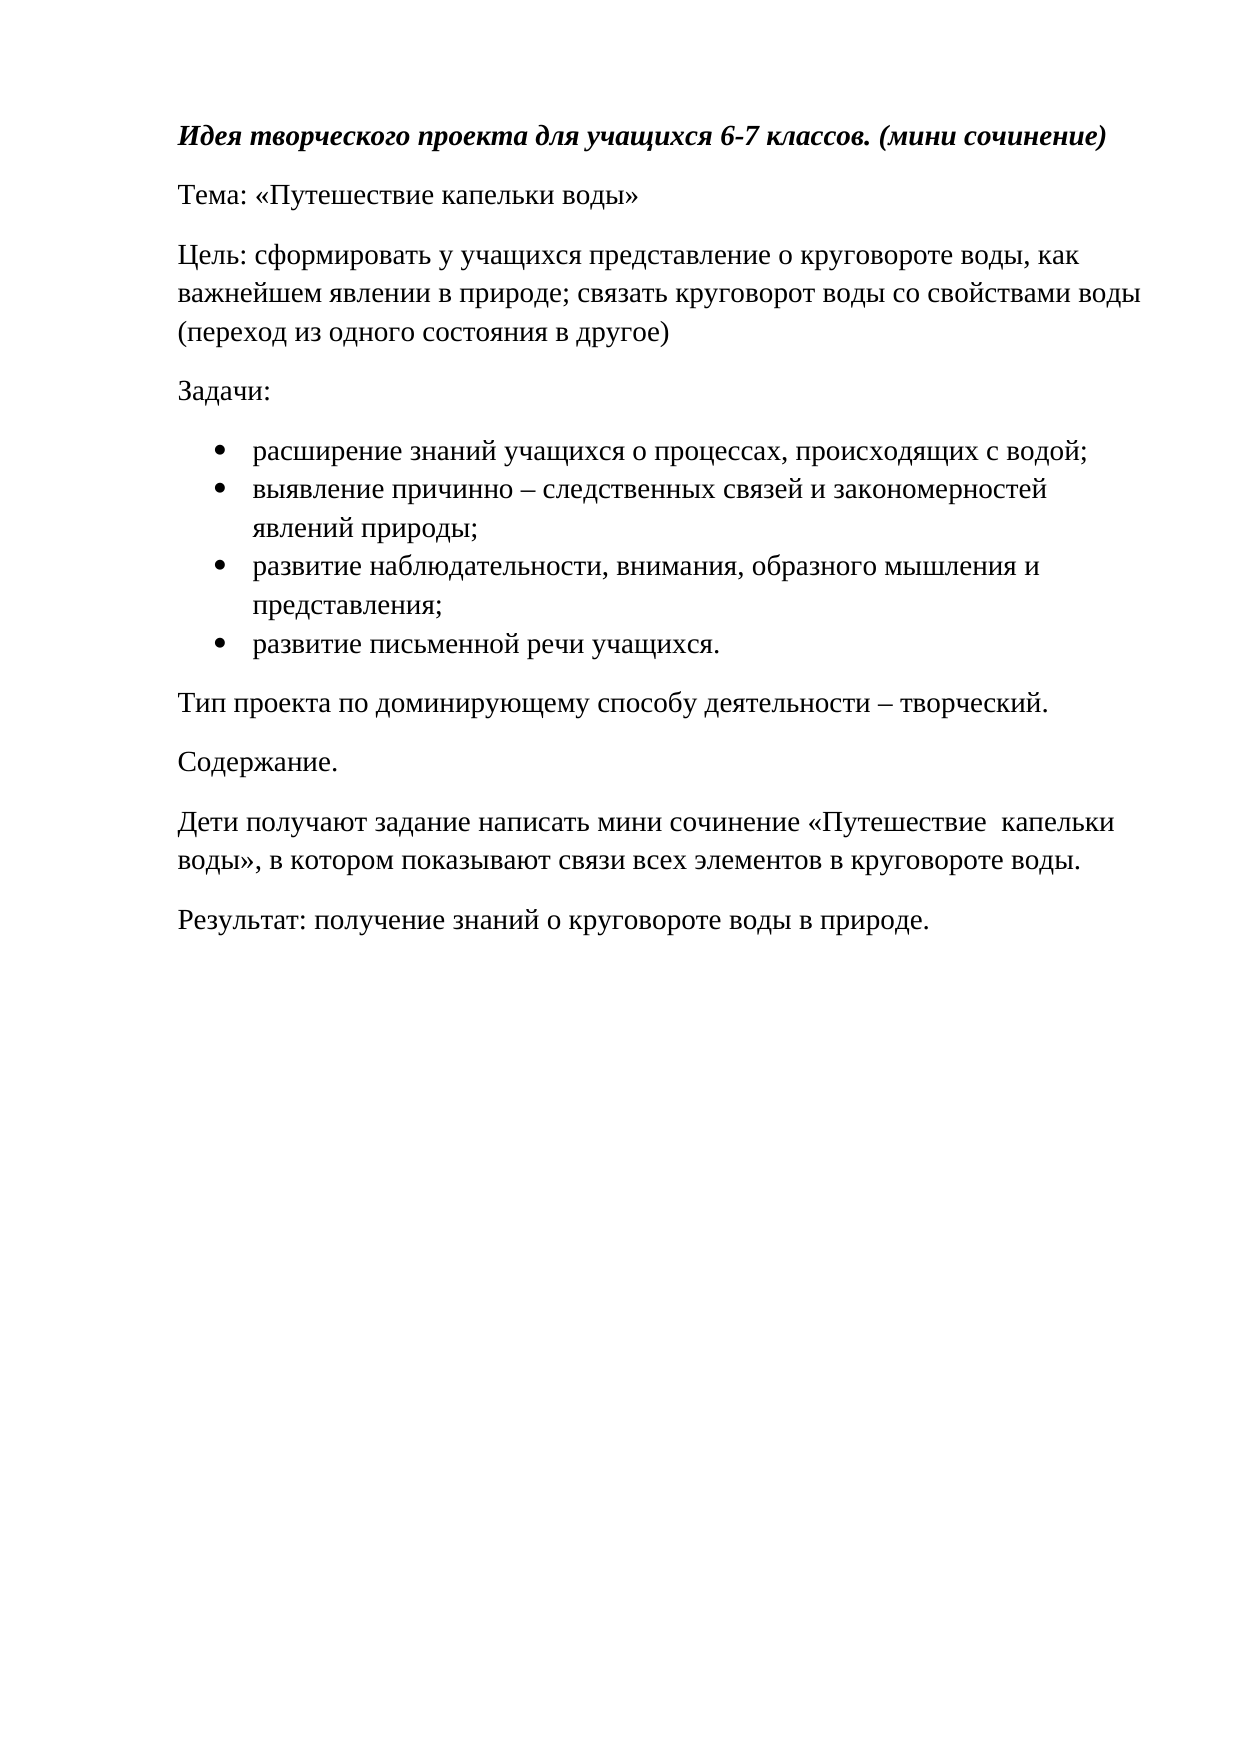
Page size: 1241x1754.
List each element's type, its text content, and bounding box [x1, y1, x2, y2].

text Идея творческого проекта для учащихся 6-7 классов. (мини сочинение) [177, 118, 1152, 152]
text Цель: сформировать у учащихся представление о круговороте воды, как важнейшем явлении в природе; связать круговорот воды со свойствами воды (переход из одного состояния в другое) [177, 237, 1152, 347]
text Тип проекта по доминирующему способу деятельности – творческий. [177, 685, 1152, 719]
text Содержание. [177, 744, 1152, 778]
text Задачи: [177, 373, 1152, 407]
list расширение знаний учащихся о процессах, происходящих с водой; [215, 433, 1152, 466]
text Дети получают задание написать мини сочинение «Путешествие капельки воды», в котором показывают связи всех элементов в круговороте воды. [177, 804, 1152, 876]
list развитие наблюдательности, внимания, образного мышления и представления; [215, 548, 1152, 621]
text Тема: «Путешествие капельки воды» [177, 177, 1152, 211]
list выявление причинно – следственных связей и закономерностей явлений природы; [215, 471, 1152, 543]
text Результат: получение знаний о круговороте воды в природе. [177, 902, 1152, 935]
list развитие письменной речи учащихся. [215, 626, 1152, 659]
